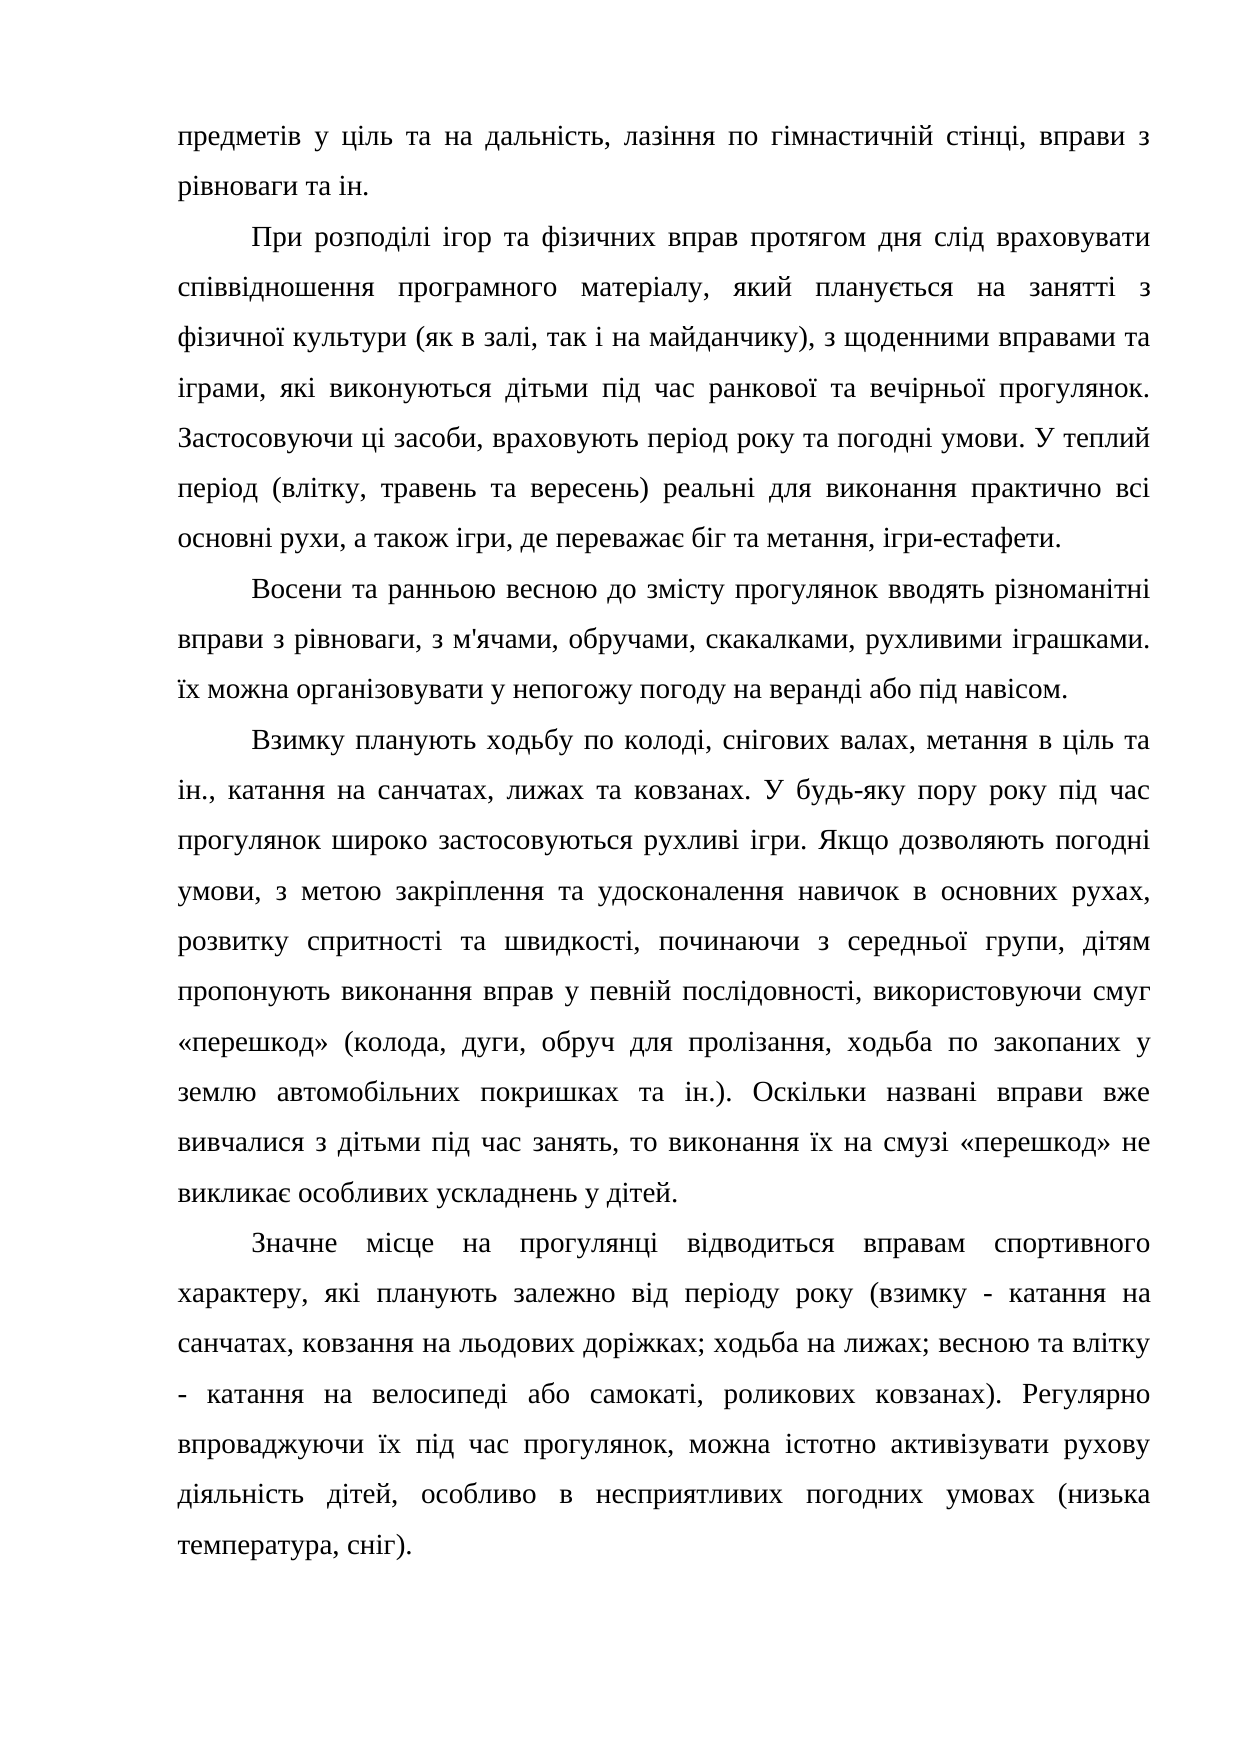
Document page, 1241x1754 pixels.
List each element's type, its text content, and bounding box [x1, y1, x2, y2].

text Восени та ранньою весною до змісту прогулянок вводять різноманітні вправи з рівноваги, з м'ячами, обручами, скакалками, рухливими іграшками. їх можна організовувати у непогожу погоду на веранді або під навісом. [177, 571, 1152, 705]
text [177, 118, 1152, 202]
text При розподілі ігор та фізичних вправ протягом дня слід враховувати співвідношення програмного матеріалу, який планується на занятті з фізичної культури (як в залі, так і на майданчику), з щоденними вправами та іграми, які виконуються дітьми під час ранкової та вечірньої прогулянок. Застосовуючи ці засоби, враховують період року та погодні умови. У теплий період (влітку, травень та вересень) реальні для виконання практично всі основні рухи, а також ігри, де переважає біг та метання, ігри-естафети. [177, 219, 1152, 554]
text Взимку планують ходьбу по колоді, снігових валах, метання в ціль та ін., катання на санчатах, лижах та ковзанах. У будь-яку пору року під час прогулянок широко застосовуються рухливі ігри. Якщо дозволяють погодні умови, з метою закріплення та удосконалення навичок в основних рухах, розвитку спритності та швидкості, починаючи з середньої групи, дітям пропонують виконання вправ у певній послідовності, використовуючи смуг «перешкод» (колода, дуги, обруч для пролізання, ходьба по закопаних у землю автомобільних покришках та ін.). Оскільки названі вправи вже вивчалися з дітьми під час занять, то виконання їх на смузі «перешкод» не викликає особливих ускладнень у дітей. [177, 722, 1152, 1208]
text Значне місце на прогулянці відводиться вправам спортивного характеру, які планують залежно від періоду року (взимку - катання на санчатах, ковзання на льодових доріжках; ходьба на лижах; весною та влітку - катання на велосипеді або самокаті, роликових ковзанах). Регулярно впроваджуючи їх під час прогулянок, можна істотно активізувати рухову діяльність дітей, особливо в несприятливих погодних умовах (низька температура, сніг). [177, 1225, 1152, 1560]
